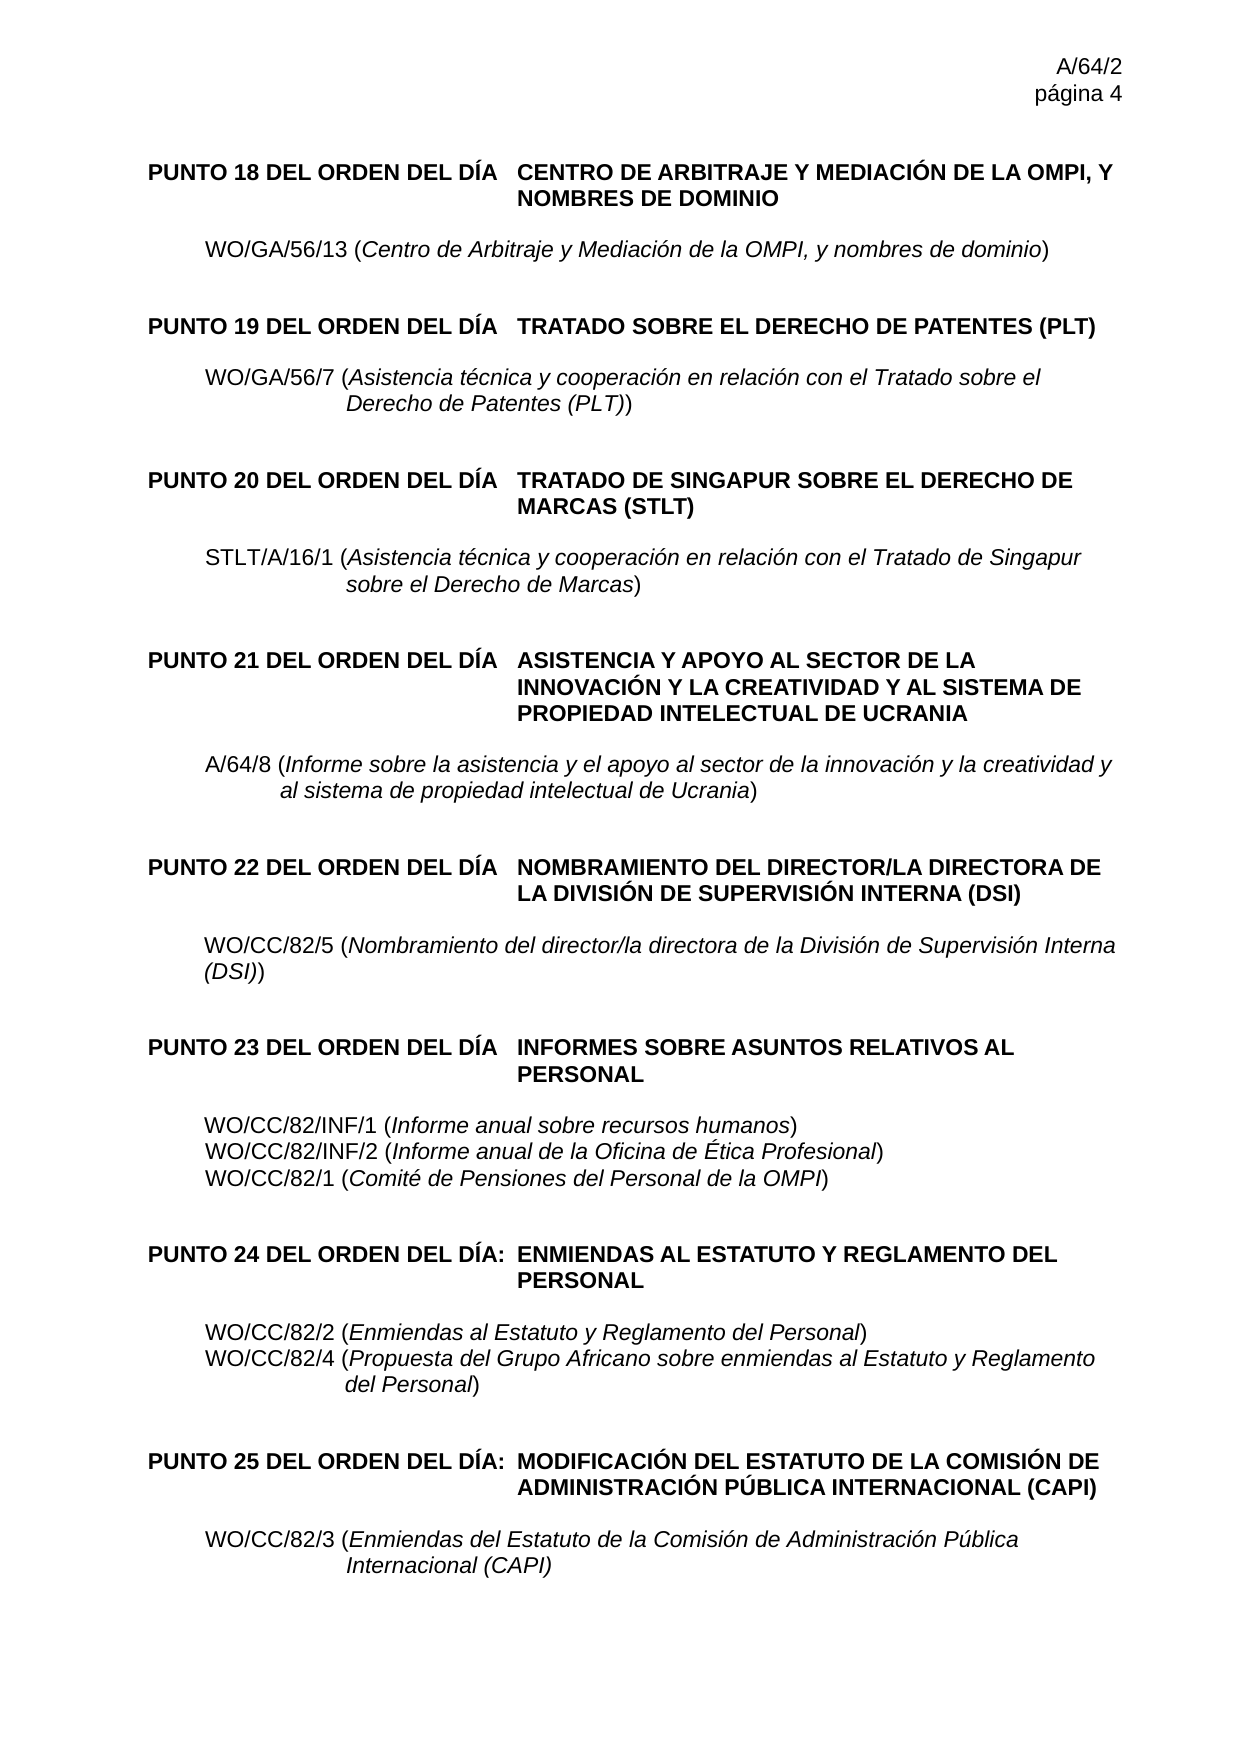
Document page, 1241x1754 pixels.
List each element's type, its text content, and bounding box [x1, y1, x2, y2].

subtitle PUNTO 22 DEL ORDEN DEL DÍA NOMBRAMIENTO DEL DIRECTOR/LA DIRECTORA DE LA DIVISIÓN DE SUPERVISIÓN INTERNA (dsi) [148, 854, 1122, 907]
text WO/GA/56/7 (Asistencia técnica y cooperación en relación con el Tratado sobre el Derecho de Patentes (PLT)) [205, 364, 1122, 417]
subtitle PUNTO 19 DEL ORDEN DEL DÍA Tratado sobre el Derecho de Patentes (PLT) [148, 313, 1122, 339]
text WO/CC/82/3 (Enmiendas del Estatuto de la Comisión de Administración Pública Internacional (CAPI) [205, 1526, 1122, 1578]
text WO/CC/82/4 (Propuesta del Grupo Africano sobre enmiendas al Estatuto y Reglamento del Personal) [205, 1345, 1122, 1398]
text WO/CC/82/2 (Enmiendas al Estatuto y Reglamento del Personal) [205, 1319, 1122, 1345]
subtitle PUNTO 24 DEL ORDEN DEL DÍA: Enmiendas al Estatuto y Reglamento del Personal [148, 1241, 1122, 1294]
text STLT/A/16/1 (Asistencia técnica y cooperación en relación con el Tratado de Singapur sobre el Derecho de Marcas) [205, 544, 1122, 597]
subtitle PUNTO 25 DEL ORDEN DEL DÍA: Modificación del Estatuto de la Comisión de Administración Pública Internacional (CAPI) [148, 1448, 1122, 1501]
subtitle PUNTO 23 DEL ORDEN DEL DÍA Informes sobre asuntos relativos al personal [148, 1034, 1122, 1087]
subtitle PUNTO 18 DEL ORDEN DEL DÍA Centro de Arbitraje y Mediación de la OMPI, y nombres de dominio [148, 158, 1122, 211]
text WO/CC/82/1 (Comité de Pensiones del Personal de la OMPI) [205, 1165, 1122, 1191]
text WO/CC/82/INF/1 (Informe anual sobre recursos humanos) [204, 1112, 1122, 1138]
subtitle PUNTO 21 DEL ORDEN DEL DÍA Asistencia y apoyo al sector de la innovación y la creatividad y al sistema de propiedad intelectual de Ucrania [148, 647, 1122, 726]
text A/64/8 (Informe sobre la asistencia y el apoyo al sector de la innovación y la creatividad y al sistema de propiedad intelectual de Ucrania) [205, 751, 1122, 804]
text WO/GA/56/13 (Centro de Arbitraje y Mediación de la OMPI, y nombres de dominio) [205, 236, 1122, 263]
text WO/CC/82/5 (Nombramiento del director/la directora de la División de Supervisión Interna (DSI)) [204, 932, 1122, 984]
text WO/CC/82/INF/2 (Informe anual de la Oficina de Ética Profesional) [205, 1138, 1122, 1165]
subtitle PUNTO 20 DEL ORDEN DEL DÍA Tratado de Singapur sobre el Derecho de Marcas (STLT) [148, 467, 1122, 519]
